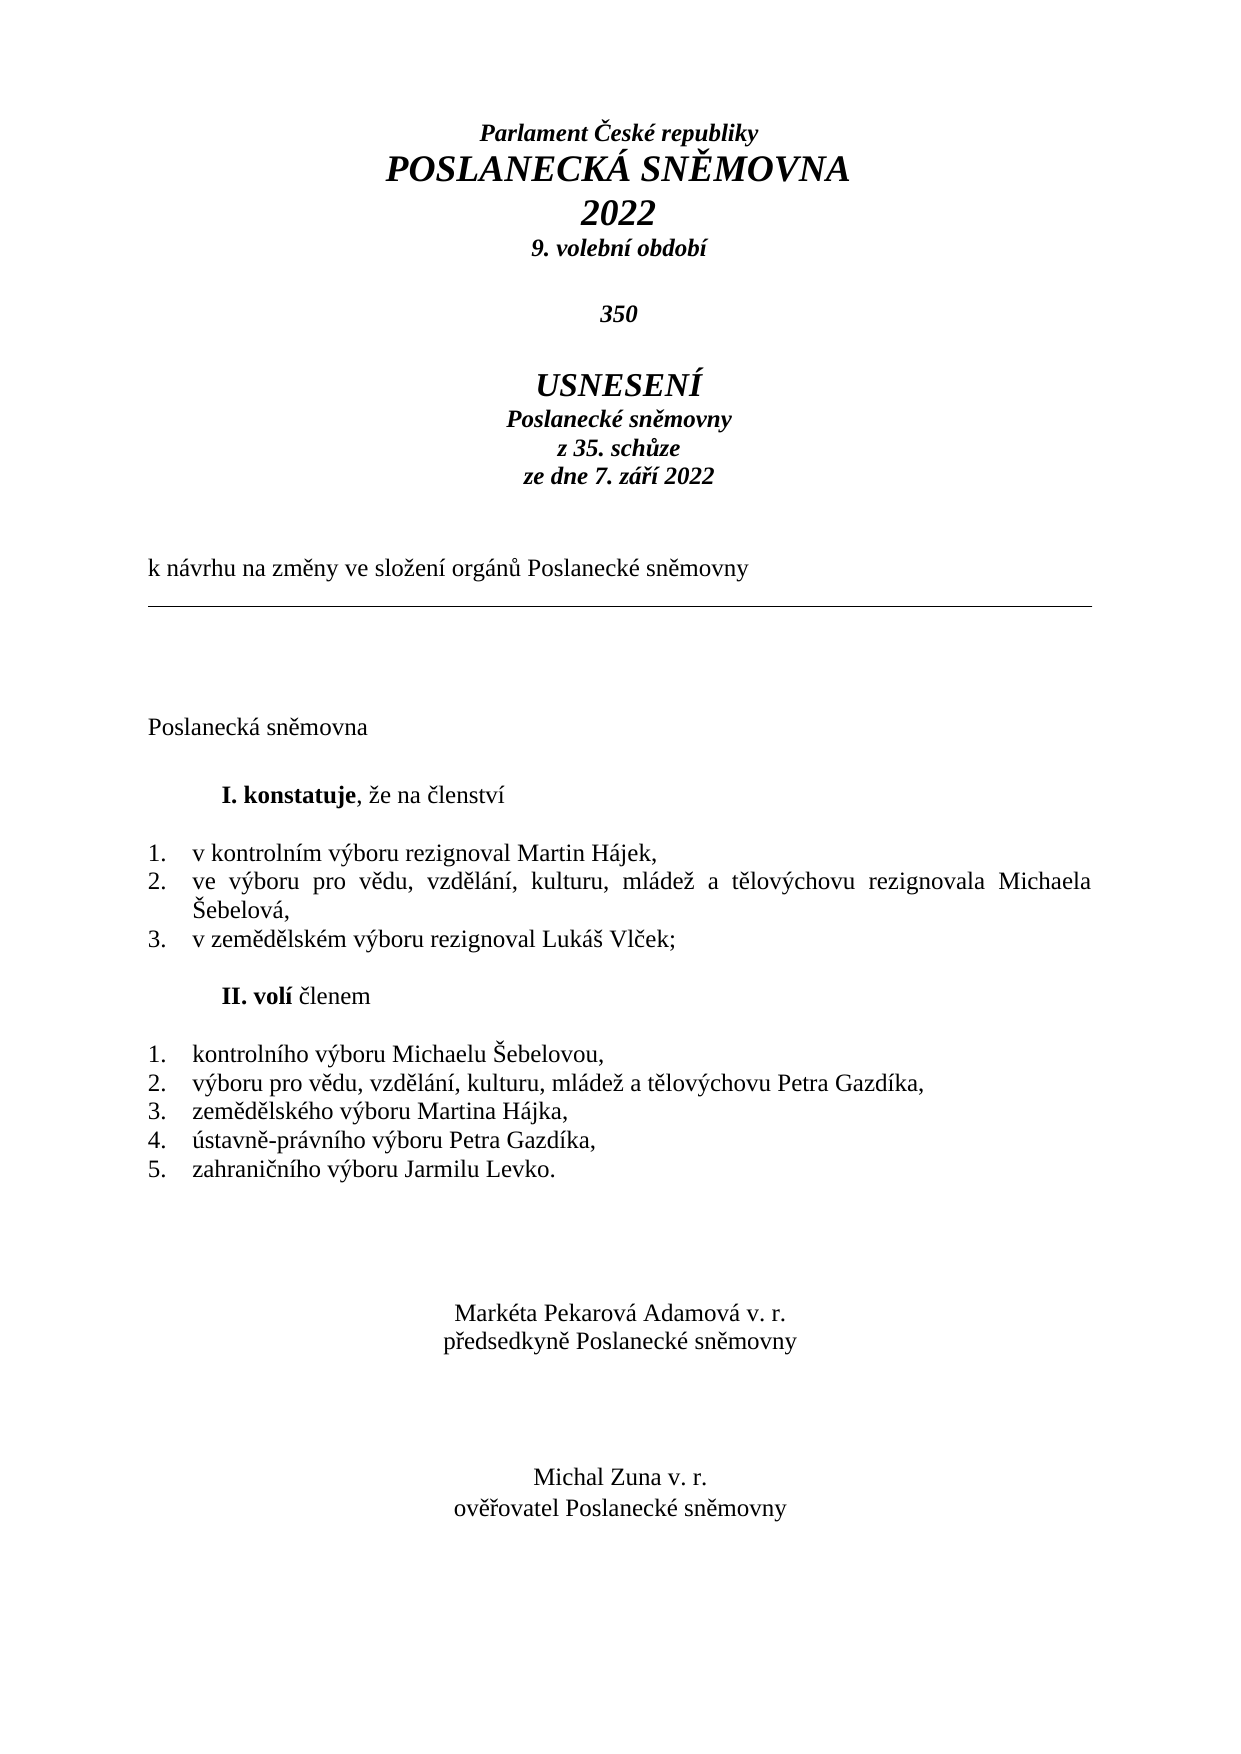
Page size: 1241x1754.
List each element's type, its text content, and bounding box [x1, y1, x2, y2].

list I. konstatuje, že na členství [148, 780, 1092, 809]
list ve výboru pro vědu, vzdělání, kulturu, mládež a tělovýchovu rezignovala Michaela Šebelová, [148, 866, 1092, 924]
text předsedkyně Poslanecké sněmovny [148, 1326, 1092, 1355]
list zahraničního výboru Jarmilu Levko. [148, 1154, 1092, 1183]
text 9. volební období [148, 233, 1092, 262]
text k návrhu na změny ve složení orgánů Poslanecké sněmovny [148, 553, 1092, 606]
text ze dne 7. září 2022 [148, 461, 1092, 490]
list Markéta Pekarová Adamová v. r. [148, 1298, 1092, 1326]
text ověřovatel Poslanecké sněmovny [148, 1493, 1092, 1521]
list ústavně-právního výboru Petra Gazdíka, [148, 1125, 1092, 1154]
list v kontrolním výboru rezignoval Martin Hájek, [148, 838, 1092, 866]
text USNESENÍ [148, 366, 1092, 404]
text 2022 [148, 190, 1092, 233]
text Michal Zuna v. r. [148, 1462, 1092, 1490]
text Poslanecké sněmovny [148, 404, 1092, 433]
text 350 [148, 299, 1092, 328]
list v zemědělském výboru rezignoval Lukáš Vlček; [148, 924, 1092, 953]
list výboru pro vědu, vzdělání, kulturu, mládež a tělovýchovu Petra Gazdíka, [148, 1068, 1092, 1096]
list zemědělského výboru Martina Hájka, [148, 1096, 1092, 1125]
list II. volí členem [148, 981, 1092, 1010]
list kontrolního výboru Michaelu Šebelovou, [148, 1039, 1092, 1068]
text Parlament České republiky [148, 118, 1092, 147]
text z 35. schůze [148, 433, 1092, 461]
text POSLANECKÁ SNĚMOVNA [148, 147, 1092, 190]
text Poslanecká sněmovna [148, 712, 1092, 740]
